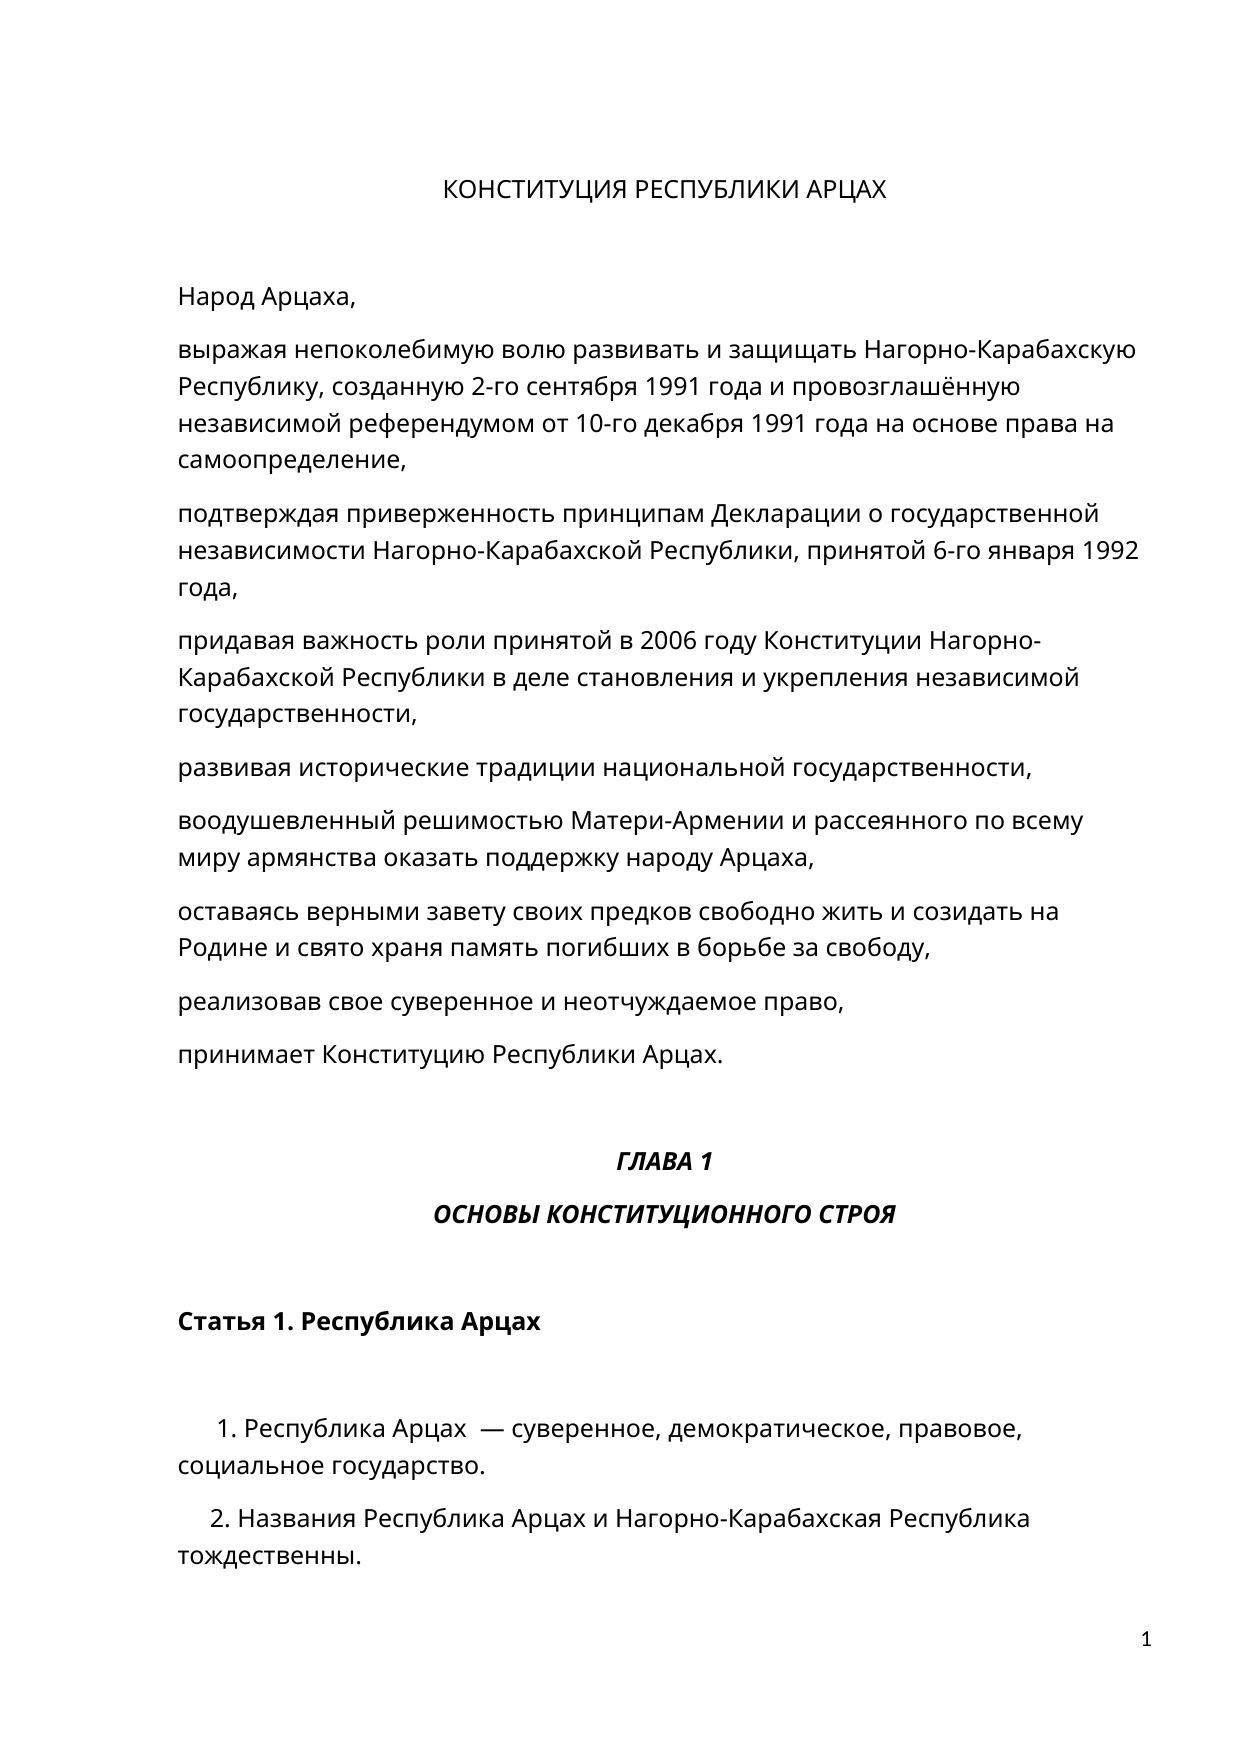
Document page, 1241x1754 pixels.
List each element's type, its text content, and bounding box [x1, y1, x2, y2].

text Народ Арцаха, [177, 278, 1152, 312]
text выражая непоколебимую волю развивать и защищать Нагорно-Карабахскую Республику, созданную 2-го сентября 1991 года и провозглашённую независимой референдумом от 10-го декабря 1991 года на основе права на самоопределение, [177, 332, 1152, 476]
text ГЛАВА 1 [177, 1144, 1152, 1178]
text реализовав свое суверенное и неотчуждаемое право, [177, 983, 1152, 1017]
text подтверждая приверженность принципам Декларации о государственной независимости Нагорно-Карабахской Республики, принятой 6-го января 1992 года, [177, 496, 1152, 603]
text 2. Названия Республика Арцах и Нагорно-Карабахская Республика тождественны. [177, 1501, 1152, 1572]
text придавая важность роли принятой в 2006 году Конституции Нагорно-Карабахской Республики в деле становления и укрепления независимой государственности, [177, 623, 1152, 730]
text КОНСТИТУЦИЯ РЕСПУБЛИКИ АРЦАХ [177, 172, 1152, 206]
text Статья 1. Республика Арцах [177, 1304, 1152, 1338]
text развивая исторические традиции национальной государственности, [177, 749, 1152, 784]
text ОСНОВЫ КОНСТИТУЦИОННОГО СТРОЯ [177, 1197, 1152, 1231]
text воодушевленный решимостью Матери-Армении и рассеянного по всему миру армянства оказать поддержку народу Арцаха, [177, 803, 1152, 874]
text принимает Конституцию Республики Арцах. [177, 1037, 1152, 1071]
text 1. Республика Арцах — суверенное, демократическое, правовое, социальное государство. [177, 1411, 1152, 1482]
text оставаясь верными завету своих предков свободно жить и созидать на Родине и свято храня память погибших в борьбе за свободу, [177, 893, 1152, 964]
